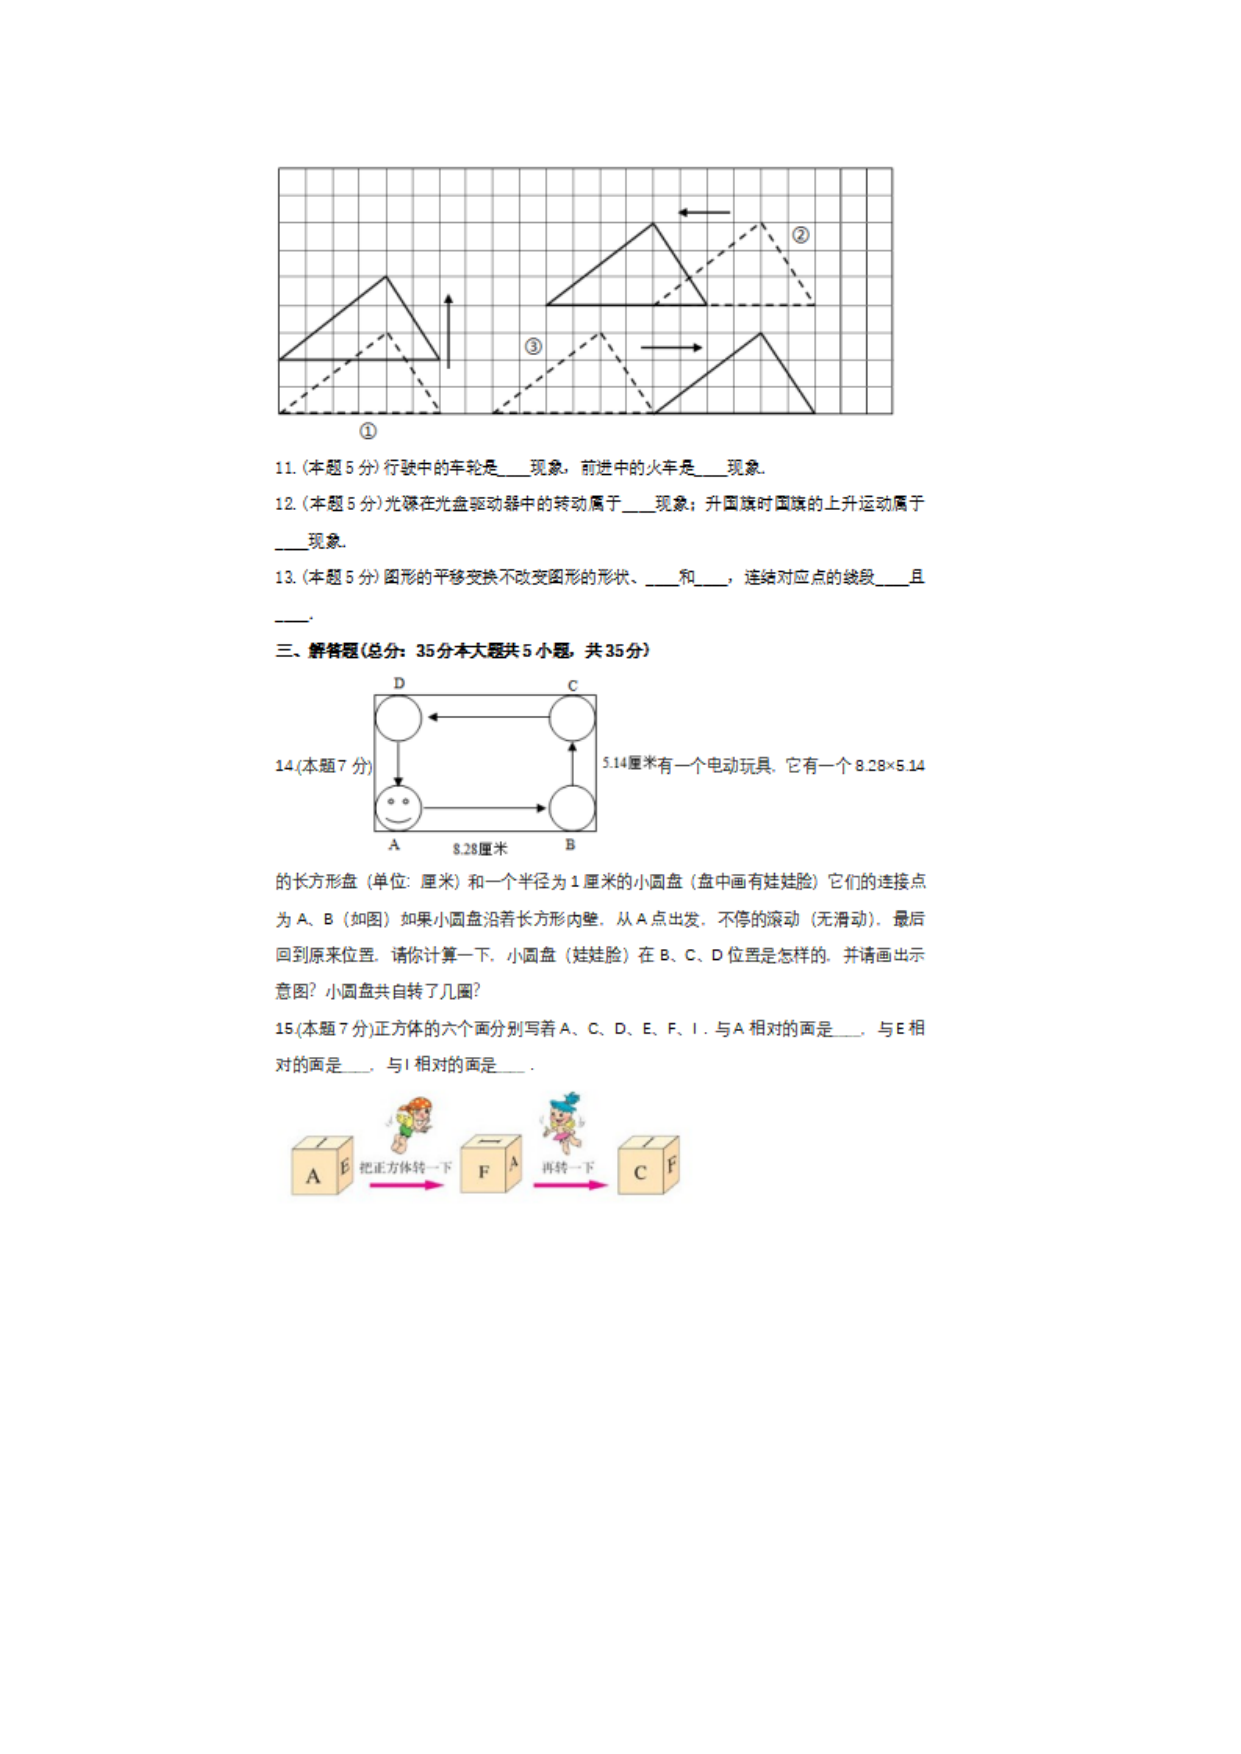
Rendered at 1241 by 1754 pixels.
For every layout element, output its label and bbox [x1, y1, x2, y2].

picture [258, 162, 982, 1236]
